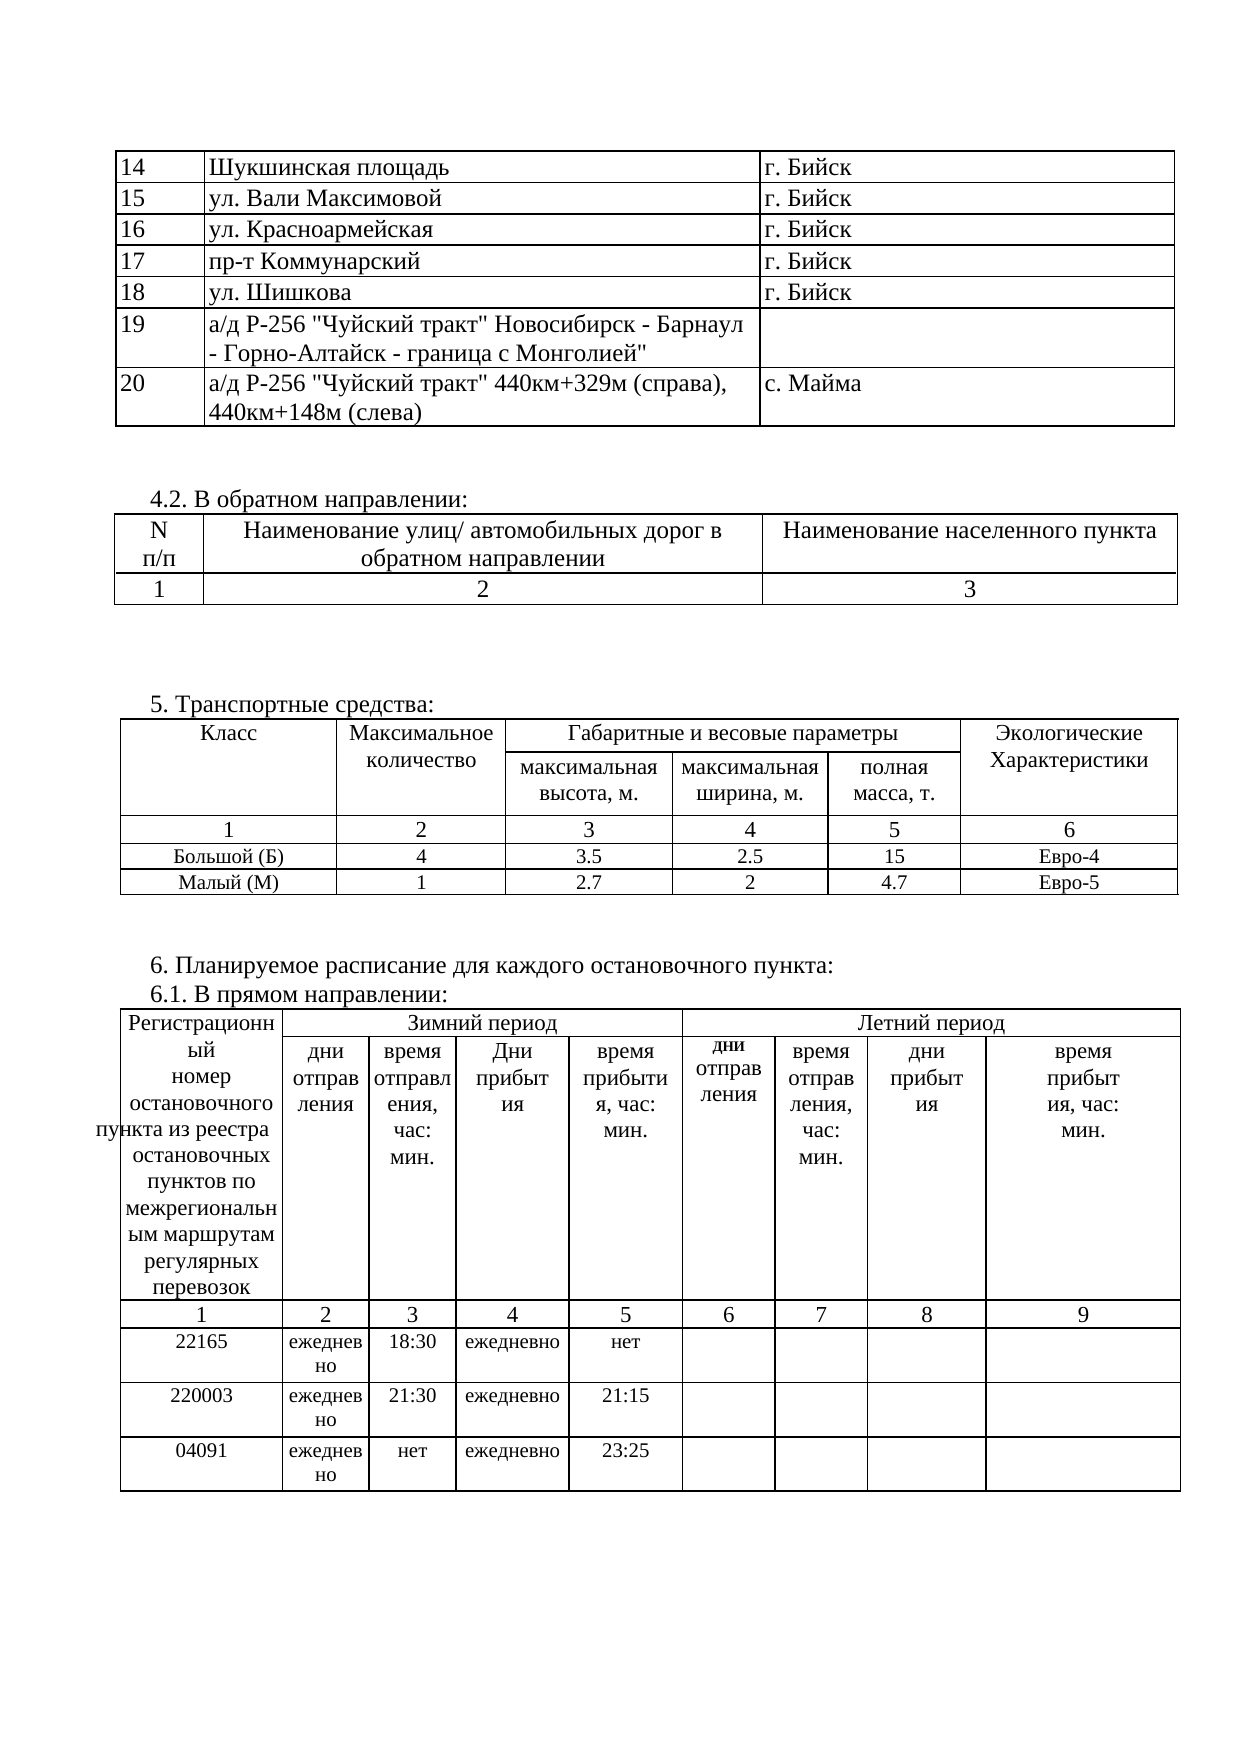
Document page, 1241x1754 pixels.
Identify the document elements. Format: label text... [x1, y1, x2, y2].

table_cell 21:30 [370, 1383, 455, 1436]
table_cell а/д Р-256 "Чуйский тракт" Новосибирск - Барнаул - Горно-Алтайск - граница с Монголией" [205, 309, 759, 366]
table_cell 23:25 [570, 1438, 682, 1490]
table_cell 220003 [121, 1383, 282, 1436]
table_cell 7 [776, 1301, 867, 1327]
table_cell ежедневно [457, 1329, 568, 1382]
table_header Наименование населенного пункта [763, 515, 1177, 572]
table_cell [868, 1383, 985, 1436]
table_cell ул. Шишкова [205, 277, 759, 307]
table_cell [987, 1329, 1180, 1382]
table_cell 2 [673, 870, 827, 894]
table_cell Малый (М) [121, 870, 336, 894]
table_cell Дни прибыт ия [457, 1037, 568, 1299]
table_cell 4 [673, 816, 827, 842]
table_cell 2 [204, 574, 762, 604]
table_cell время прибыт ия, час: мин. [987, 1037, 1180, 1299]
table_cell дни прибыт ия [868, 1037, 985, 1299]
text 6.1. В прямом направлении: [150, 979, 1090, 1008]
text 5. Транспортные средства: [150, 689, 1090, 718]
table_cell 1 [121, 816, 336, 842]
table_cell 5 [570, 1301, 682, 1327]
table_cell г. Бийск [761, 152, 1174, 181]
table_cell 3 [370, 1301, 455, 1327]
table_cell время отправ ления, час: мин. [776, 1037, 867, 1299]
table_header Летний период [683, 1010, 1180, 1036]
table_cell 1 [121, 1301, 282, 1327]
table_cell 1 [337, 870, 505, 894]
table_cell г. Бийск [761, 215, 1174, 244]
table_cell 6 [683, 1301, 774, 1327]
table_cell ул. Вали Максимовой [205, 183, 759, 213]
table_cell а/д Р-256 "Чуйский тракт" 440км+329м (справа), 440км+148м (слева) [205, 368, 759, 425]
table_cell 22165 [121, 1329, 282, 1382]
table_cell 2.5 [673, 844, 827, 868]
table_cell [868, 1329, 985, 1382]
table_cell 15 [117, 183, 204, 213]
table_cell ДНИ отправ ления [683, 1037, 774, 1299]
table_cell [776, 1438, 867, 1490]
text 6. Планируемое расписание для каждого остановочного пункта: [150, 950, 1090, 979]
table_cell 2 [283, 1301, 368, 1327]
table_cell нет [570, 1329, 682, 1382]
table_cell 2 [337, 816, 505, 842]
table_cell 14 [117, 152, 204, 181]
table_cell время отправл ения, час: мин. [370, 1037, 455, 1299]
table_cell [761, 309, 1174, 366]
table_cell 3 [506, 816, 672, 842]
table_cell [683, 1383, 774, 1436]
table_cell 3.5 [506, 844, 672, 868]
table_cell г. Бийск [761, 277, 1174, 307]
table_cell 20 [117, 368, 204, 425]
table_cell ежедневно [283, 1438, 368, 1490]
table_cell 16 [117, 215, 204, 244]
table_cell Большой (Б) [121, 844, 336, 868]
table_cell с. Майма [761, 368, 1174, 425]
table_cell [683, 1438, 774, 1490]
table_cell [776, 1329, 867, 1382]
table_cell 04091 [121, 1438, 282, 1490]
table_header Класс [121, 720, 336, 814]
table_cell 6 [961, 816, 1177, 842]
table_cell 4 [337, 844, 505, 868]
table_cell максимальная высота, м. [506, 753, 672, 814]
table_cell [987, 1438, 1180, 1490]
table_cell ежедневно [457, 1383, 568, 1436]
table_cell 4 [457, 1301, 568, 1327]
table_cell полная масса, т. [829, 753, 960, 814]
table_cell 15 [829, 844, 960, 868]
table_cell Евро-5 [961, 870, 1177, 894]
table_cell 18 [117, 277, 204, 307]
table_cell ежедневно [283, 1329, 368, 1382]
table_cell 17 [117, 246, 204, 276]
table_header Экологические Характеристики [961, 720, 1177, 814]
table_cell 18:30 [370, 1329, 455, 1382]
table_cell пр-т Коммунарский [205, 246, 759, 276]
table_header Зимний период [283, 1010, 682, 1036]
table_header Наименование улиц/ автомобильных дорог в обратном направлении [204, 515, 762, 572]
table_cell время прибыти я, час: мин. [570, 1037, 682, 1299]
table_cell [683, 1329, 774, 1382]
table_cell 5 [829, 816, 960, 842]
table_cell 4.7 [829, 870, 960, 894]
table_cell максимальная ширина, м. [673, 753, 827, 814]
table_cell 19 [117, 309, 204, 366]
table_cell 21:15 [570, 1383, 682, 1436]
table_cell 2.7 [506, 870, 672, 894]
table_cell [776, 1383, 867, 1436]
text 4.2. В обратном направлении: [150, 484, 1090, 513]
table_header N п/п [115, 515, 203, 572]
table_cell 8 [868, 1301, 985, 1327]
table_cell нет [370, 1438, 455, 1490]
table_cell Евро-4 [961, 844, 1177, 868]
table_cell ежедневно [283, 1383, 368, 1436]
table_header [121, 1010, 282, 1299]
table_header Максимальное количество [337, 720, 505, 814]
table_cell 3 [763, 572, 1177, 604]
table_header Габаритные и весовые параметры [506, 720, 960, 751]
table_cell [987, 1383, 1180, 1436]
table_cell 9 [987, 1301, 1180, 1327]
table_cell г. Бийск [761, 246, 1174, 276]
table_cell Шукшинская площадь [205, 152, 759, 181]
table_cell ежедневно [457, 1438, 568, 1490]
table_cell г. Бийск [761, 183, 1174, 213]
table_cell дни отправ ления [283, 1037, 368, 1299]
table_cell 1 [115, 573, 203, 604]
table_cell [868, 1438, 985, 1490]
table_cell ул. Красноармейская [205, 215, 759, 244]
